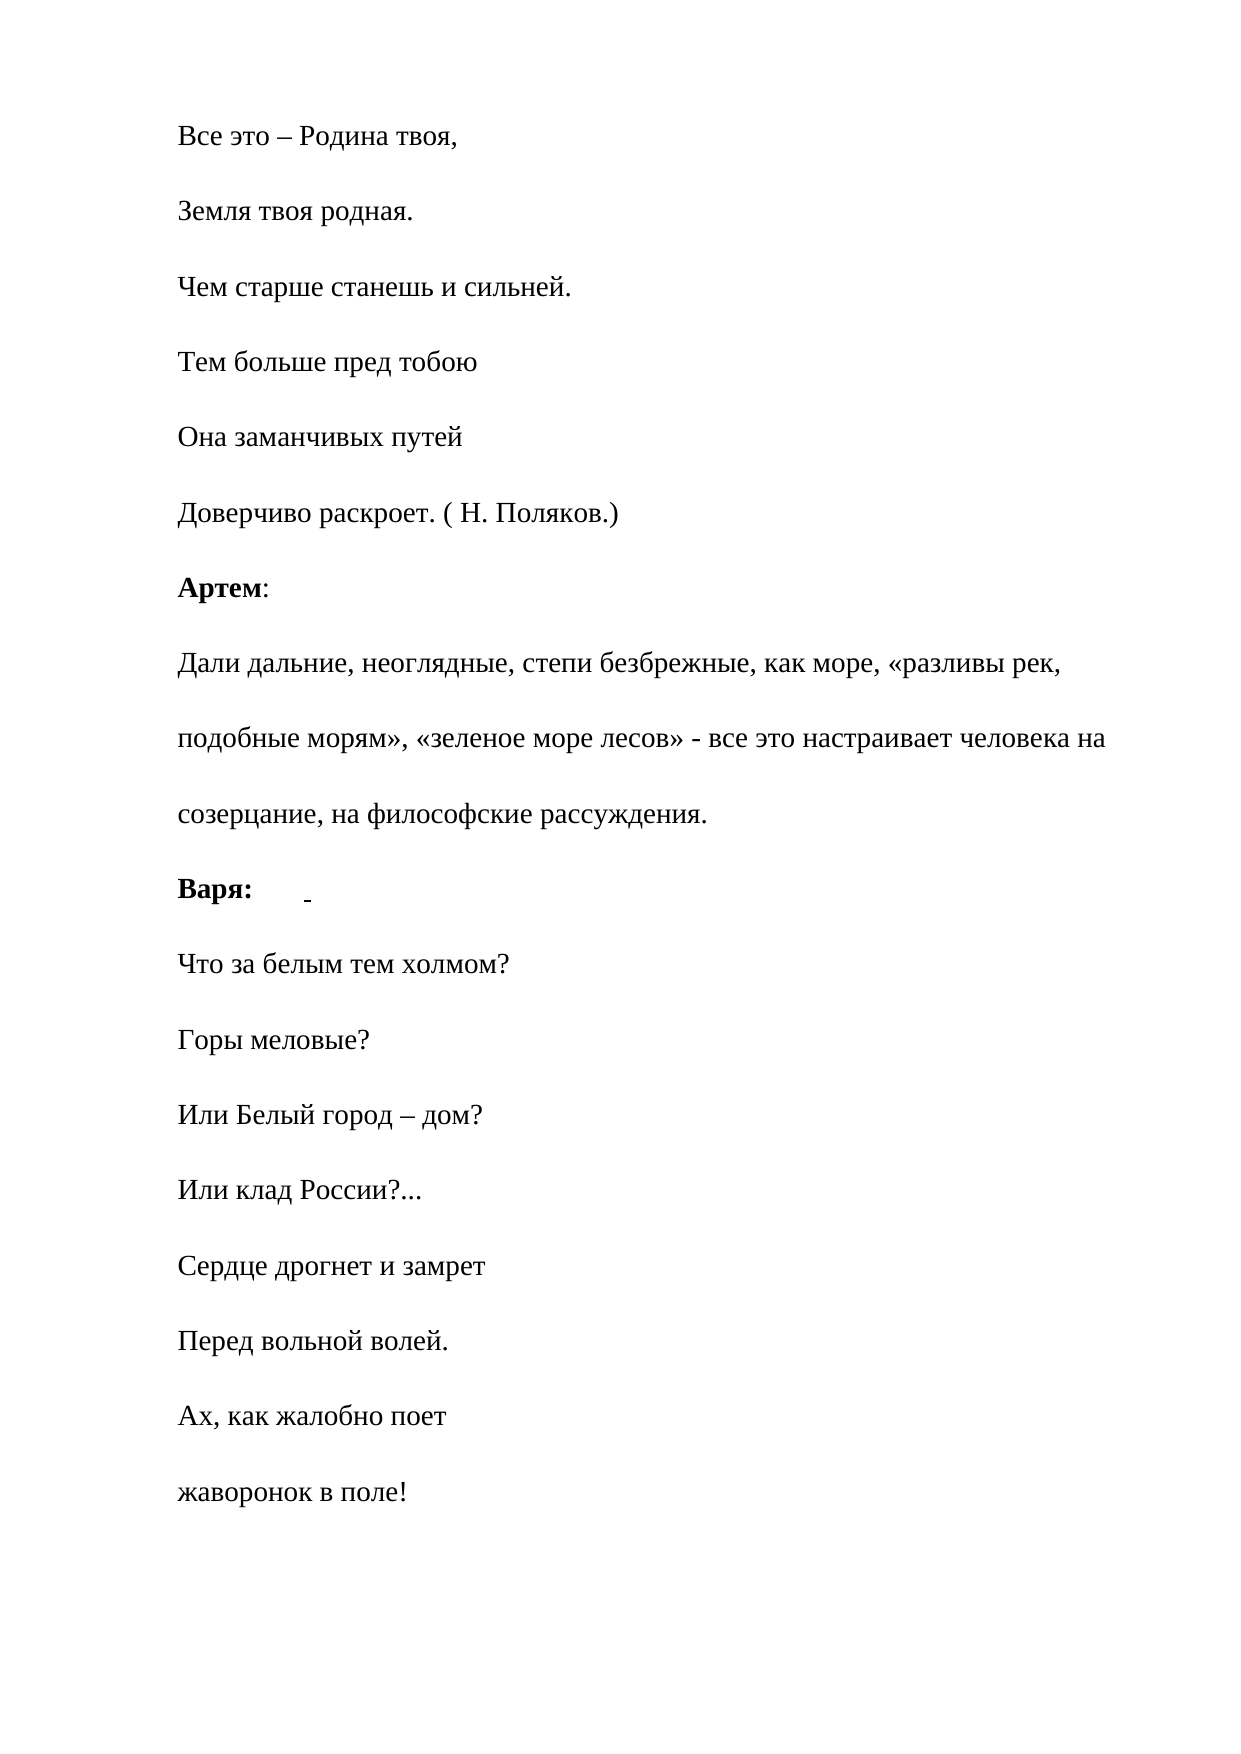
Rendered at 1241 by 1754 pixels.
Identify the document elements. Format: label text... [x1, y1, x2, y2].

text Ах, как жалобно поет [177, 1398, 1152, 1432]
text Перед вольной волей. [177, 1323, 1152, 1357]
text Что за белым тем холмом? [177, 947, 1152, 980]
text Или клад России?... [177, 1172, 1152, 1206]
text созерцание, на философские рассуждения. [177, 796, 1152, 829]
text Она заманчивых путей [177, 419, 1152, 453]
text жаворонок в поле! [177, 1474, 1152, 1507]
text подобные морям», «зеленое море лесов» - все это настраивает человека на [177, 721, 1152, 754]
text Сердце дрогнет и замрет [177, 1248, 1152, 1281]
text Земля твоя родная. [177, 193, 1152, 227]
text Варя: [177, 871, 1152, 905]
text Тем больше пред тобою [177, 344, 1152, 378]
text Чем старше станешь и сильней. [177, 269, 1152, 302]
text Артем: [177, 570, 1152, 603]
text Или Белый город – дом? [177, 1097, 1152, 1131]
text Дали дальние, неоглядные, степи безбрежные, как море, «разливы рек, [177, 645, 1152, 679]
text Все это – Родина твоя, [177, 118, 1152, 152]
text Горы меловые? [177, 1022, 1152, 1055]
text Доверчиво раскроет. ( Н. Поляков.) [177, 495, 1152, 528]
